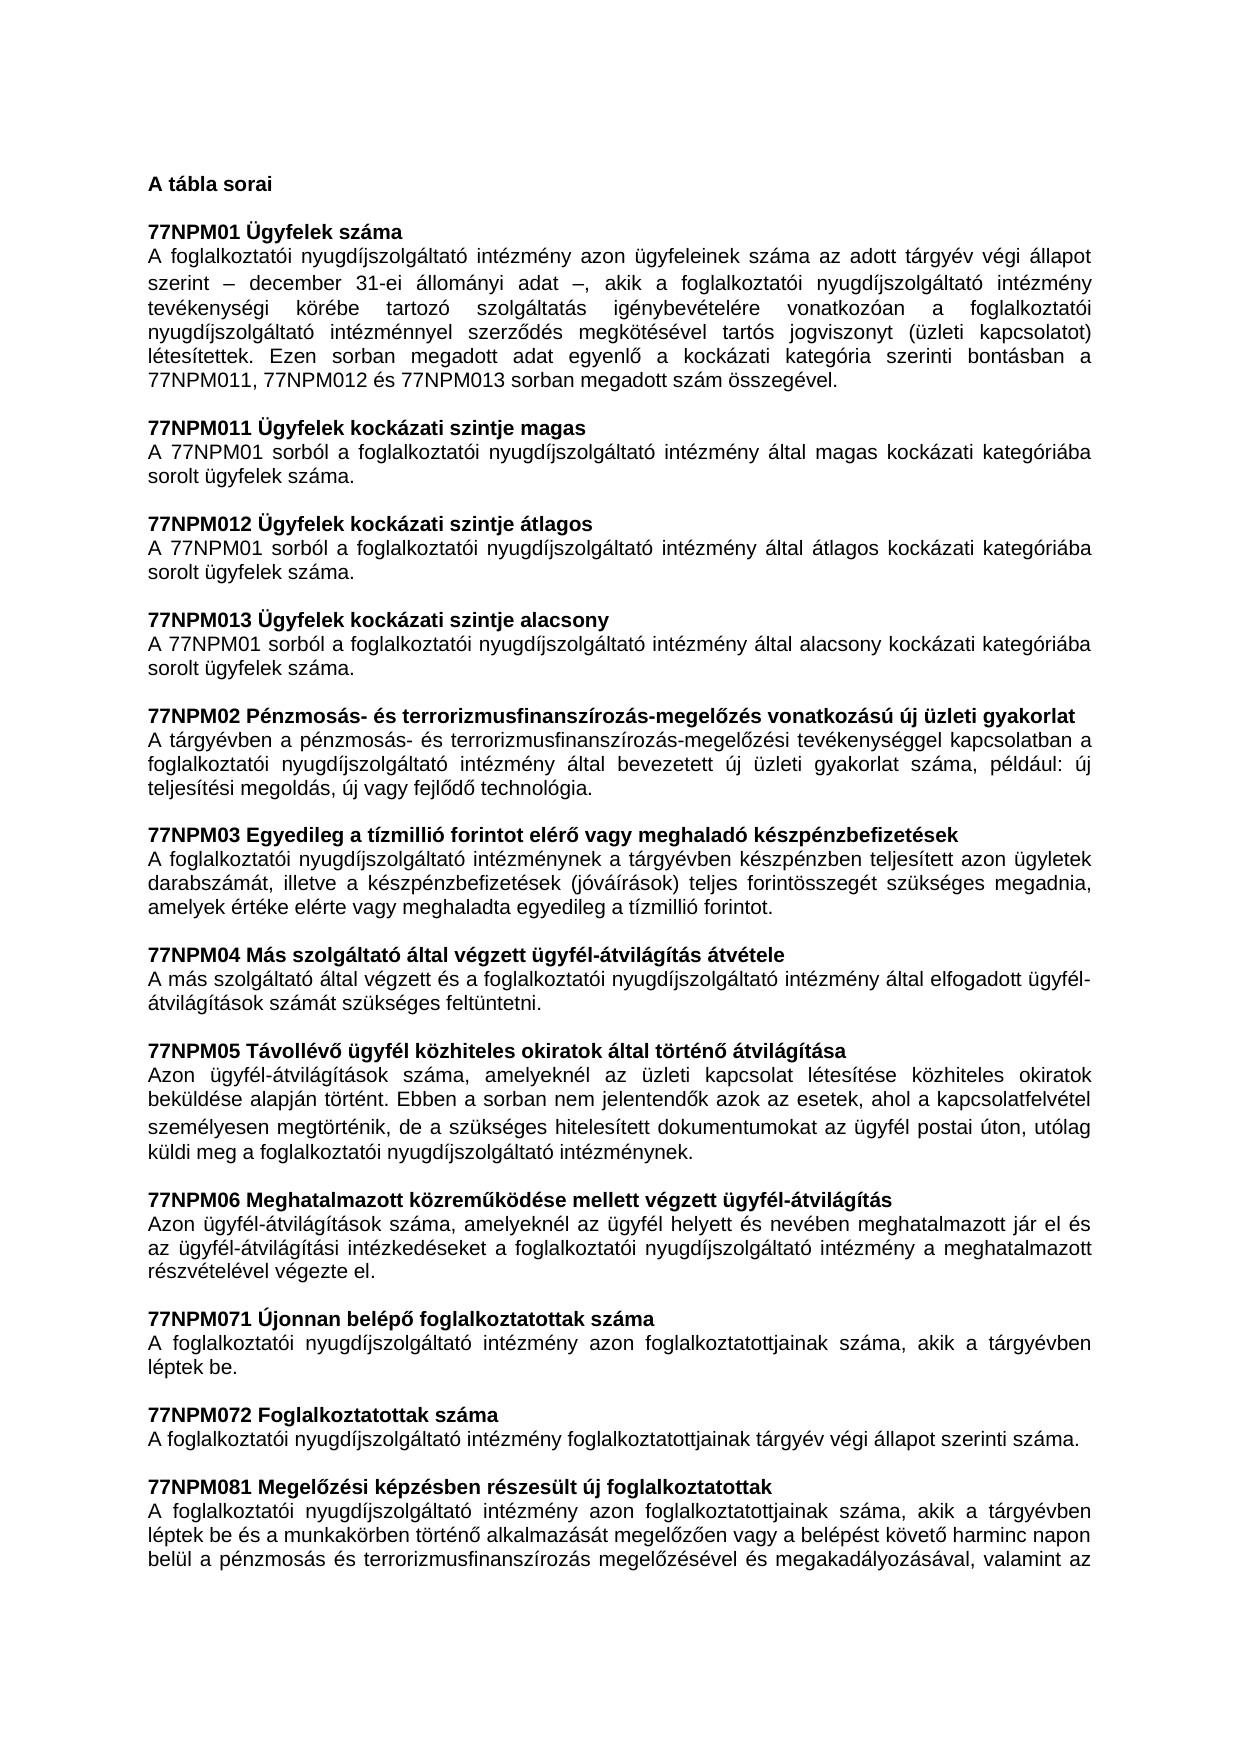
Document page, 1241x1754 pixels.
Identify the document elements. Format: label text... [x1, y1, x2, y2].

text A 77NPM01 sorból a foglalkoztatói nyugdíjszolgáltató intézmény által átlagos kockázati kategóriába sorolt ügyfelek száma. [148, 536, 1093, 584]
text 77NPM013 Ügyfelek kockázati szintje alacsony [148, 608, 1093, 632]
text A foglalkoztatói nyugdíjszolgáltató intézmény azon ügyfeleinek száma az adott tárgyév végi állapot szerint – december 31-ei állományi adat –, akik a foglalkoztatói nyugdíjszolgáltató intézmény tevékenységi körébe tartozó szolgáltatás igénybevételére vonatkozóan a foglalkoztatói nyugdíjszolgáltató intézménnyel szerződés megkötésével tartós jogviszonyt (üzleti kapcsolatot) létesítettek. Ezen sorban megadott adat egyenlő a kockázati kategória szerinti bontásban a 77NPM011, 77NPM012 és 77NPM013 sorban megadott szám összegével. [148, 243, 1093, 392]
text A 77NPM01 sorból a foglalkoztatói nyugdíjszolgáltató intézmény által magas kockázati kategóriába sorolt ügyfelek száma. [148, 440, 1093, 488]
text 77NPM01 Ügyfelek száma [148, 219, 1093, 243]
text 77NPM081 Megelőzési képzésben részesült új foglalkoztatottak [148, 1475, 1093, 1499]
text A tábla sorai [148, 172, 1093, 196]
text Azon ügyfél-átvilágítások száma, amelyeknél az ügyfél helyett és nevében meghatalmazott jár el és az ügyfél-átvilágítási intézkedéseket a foglalkoztatói nyugdíjszolgáltató intézmény a meghatalmazott részvételével végezte el. [148, 1211, 1093, 1283]
text A 77NPM01 sorból a foglalkoztatói nyugdíjszolgáltató intézmény által alacsony kockázati kategóriába sorolt ügyfelek száma. [148, 632, 1093, 679]
text 77NPM04 Más szolgáltató által végzett ügyfél-átvilágítás átvétele [148, 943, 1093, 967]
text Azon ügyfél-átvilágítások száma, amelyeknél az üzleti kapcsolat létesítése közhiteles okiratok beküldése alapján történt. Ebben a sorban nem jelentendők azok az esetek, ahol a kapcsolatfelvétel személyesen megtörténik, de a szükséges hitelesített dokumentumokat az ügyfél postai úton, utólag küldi meg a foglalkoztatói nyugdíjszolgáltató intézménynek. [148, 1063, 1093, 1163]
text 77NPM072 Foglalkoztatottak száma [148, 1403, 1093, 1427]
text A foglalkoztatói nyugdíjszolgáltató intézmény azon foglalkoztatottjainak száma, akik a tárgyévben léptek be. [148, 1331, 1093, 1379]
text A foglalkoztatói nyugdíjszolgáltató intézménynek a tárgyévben készpénzben teljesített azon ügyletek darabszámát, illetve a készpénzbefizetések (jóváírások) teljes forintösszegét szükséges megadnia, amelyek értéke elérte vagy meghaladta egyedileg a tízmillió forintot. [148, 847, 1093, 919]
text A foglalkoztatói nyugdíjszolgáltató intézmény foglalkoztatottjainak tárgyév végi állapot szerinti száma. [148, 1427, 1093, 1451]
text A más szolgáltató által végzett és a foglalkoztatói nyugdíjszolgáltató intézmény által elfogadott ügyfél-átvilágítások számát szükséges feltüntetni. [148, 967, 1093, 1015]
text 77NPM03 Egyedileg a tízmillió forintot elérő vagy meghaladó készpénzbefizetések [148, 823, 1093, 847]
text A tárgyévben a pénzmosás- és terrorizmusfinanszírozás-megelőzési tevékenységgel kapcsolatban a foglalkoztatói nyugdíjszolgáltató intézmény által bevezetett új üzleti gyakorlat száma, például: új teljesítési megoldás, új vagy fejlődő technológia. [148, 727, 1093, 799]
text 77NPM05 Távollévő ügyfél közhiteles okiratok által történő átvilágítása [148, 1039, 1093, 1063]
text 77NPM02 Pénzmosás- és terrorizmusfinanszírozás-megelőzés vonatkozású új üzleti gyakorlat [148, 703, 1093, 727]
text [148, 1499, 1093, 1571]
text 77NPM06 Meghatalmazott közreműködése mellett végzett ügyfél-átvilágítás [148, 1187, 1093, 1211]
text 77NPM071 Újonnan belépő foglalkoztatottak száma [148, 1307, 1093, 1331]
text 77NPM012 Ügyfelek kockázati szintje átlagos [148, 512, 1093, 536]
text 77NPM011 Ügyfelek kockázati szintje magas [148, 416, 1093, 440]
